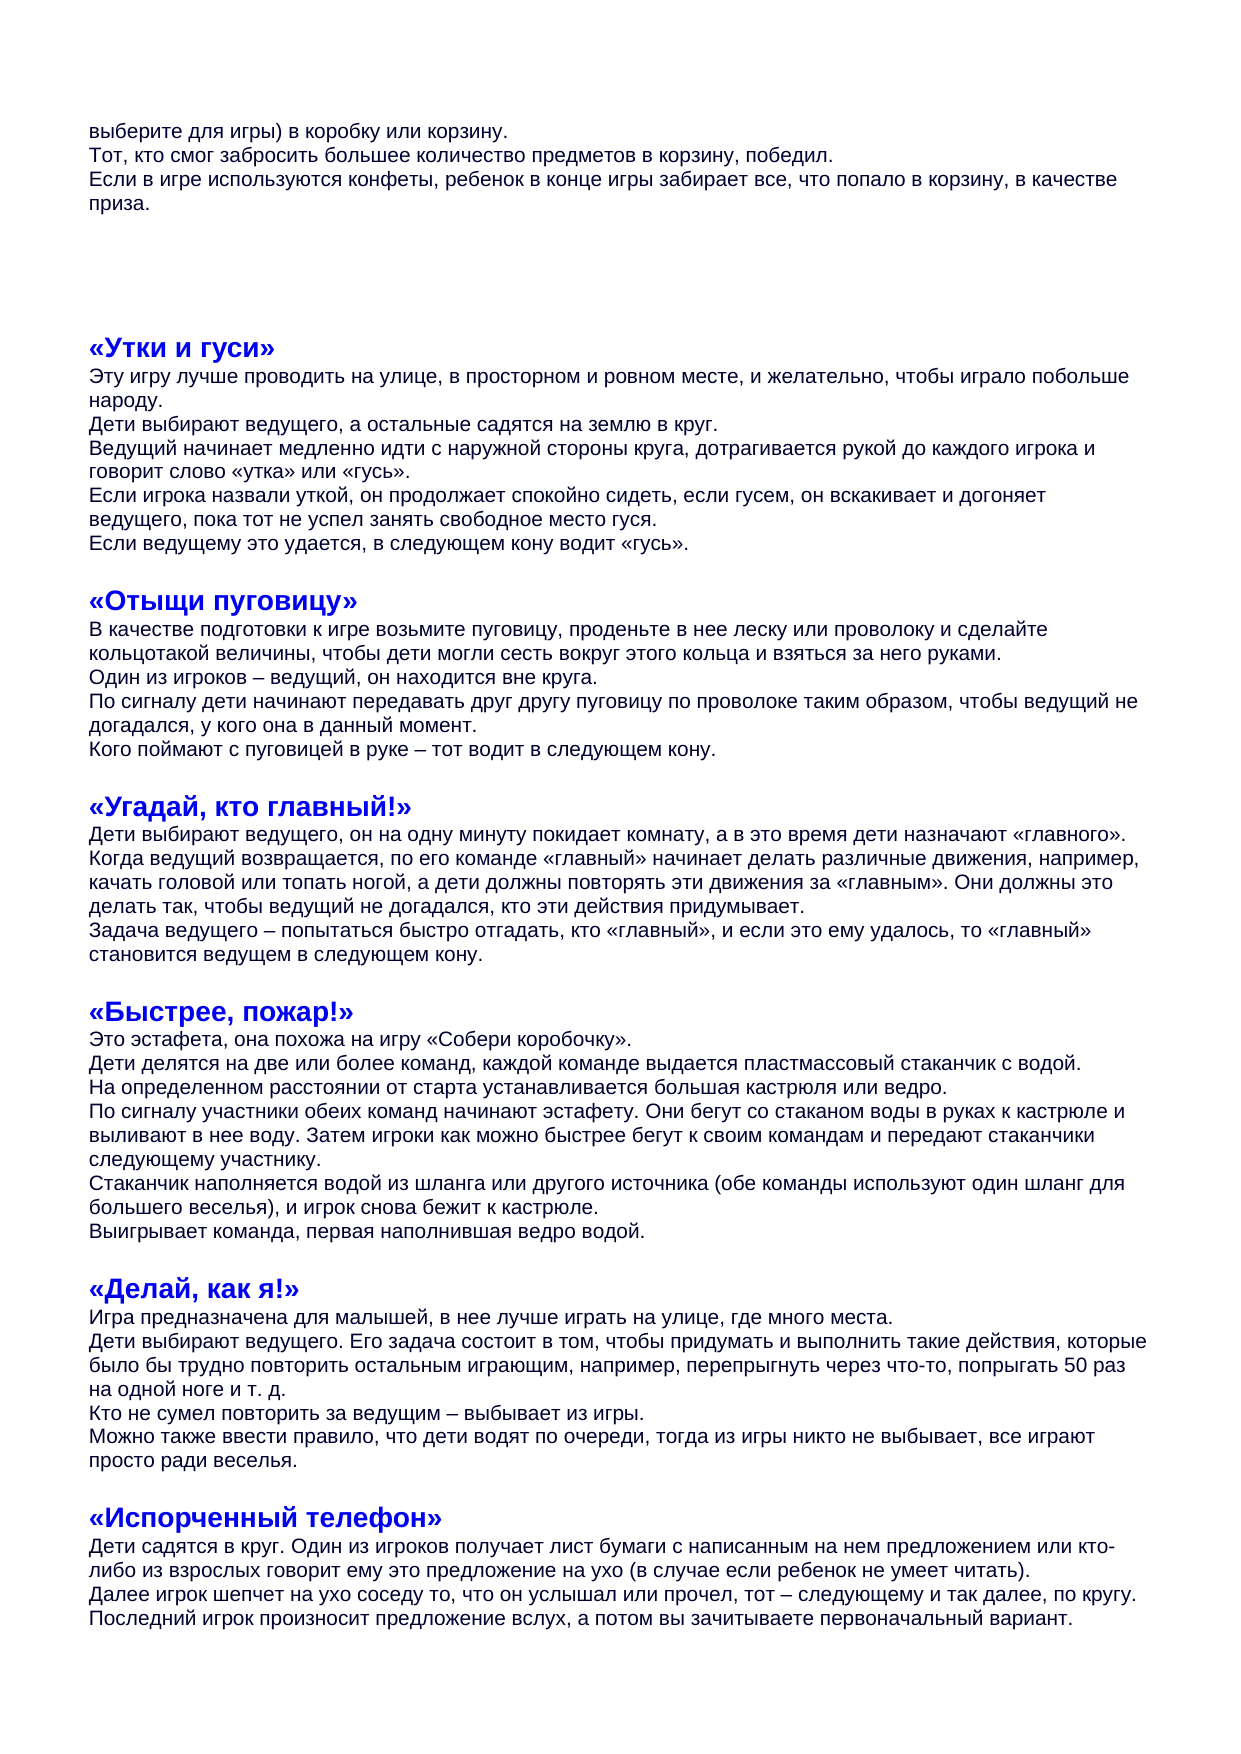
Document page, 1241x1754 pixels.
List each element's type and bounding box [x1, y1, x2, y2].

table_header [87, 89, 1150, 1631]
